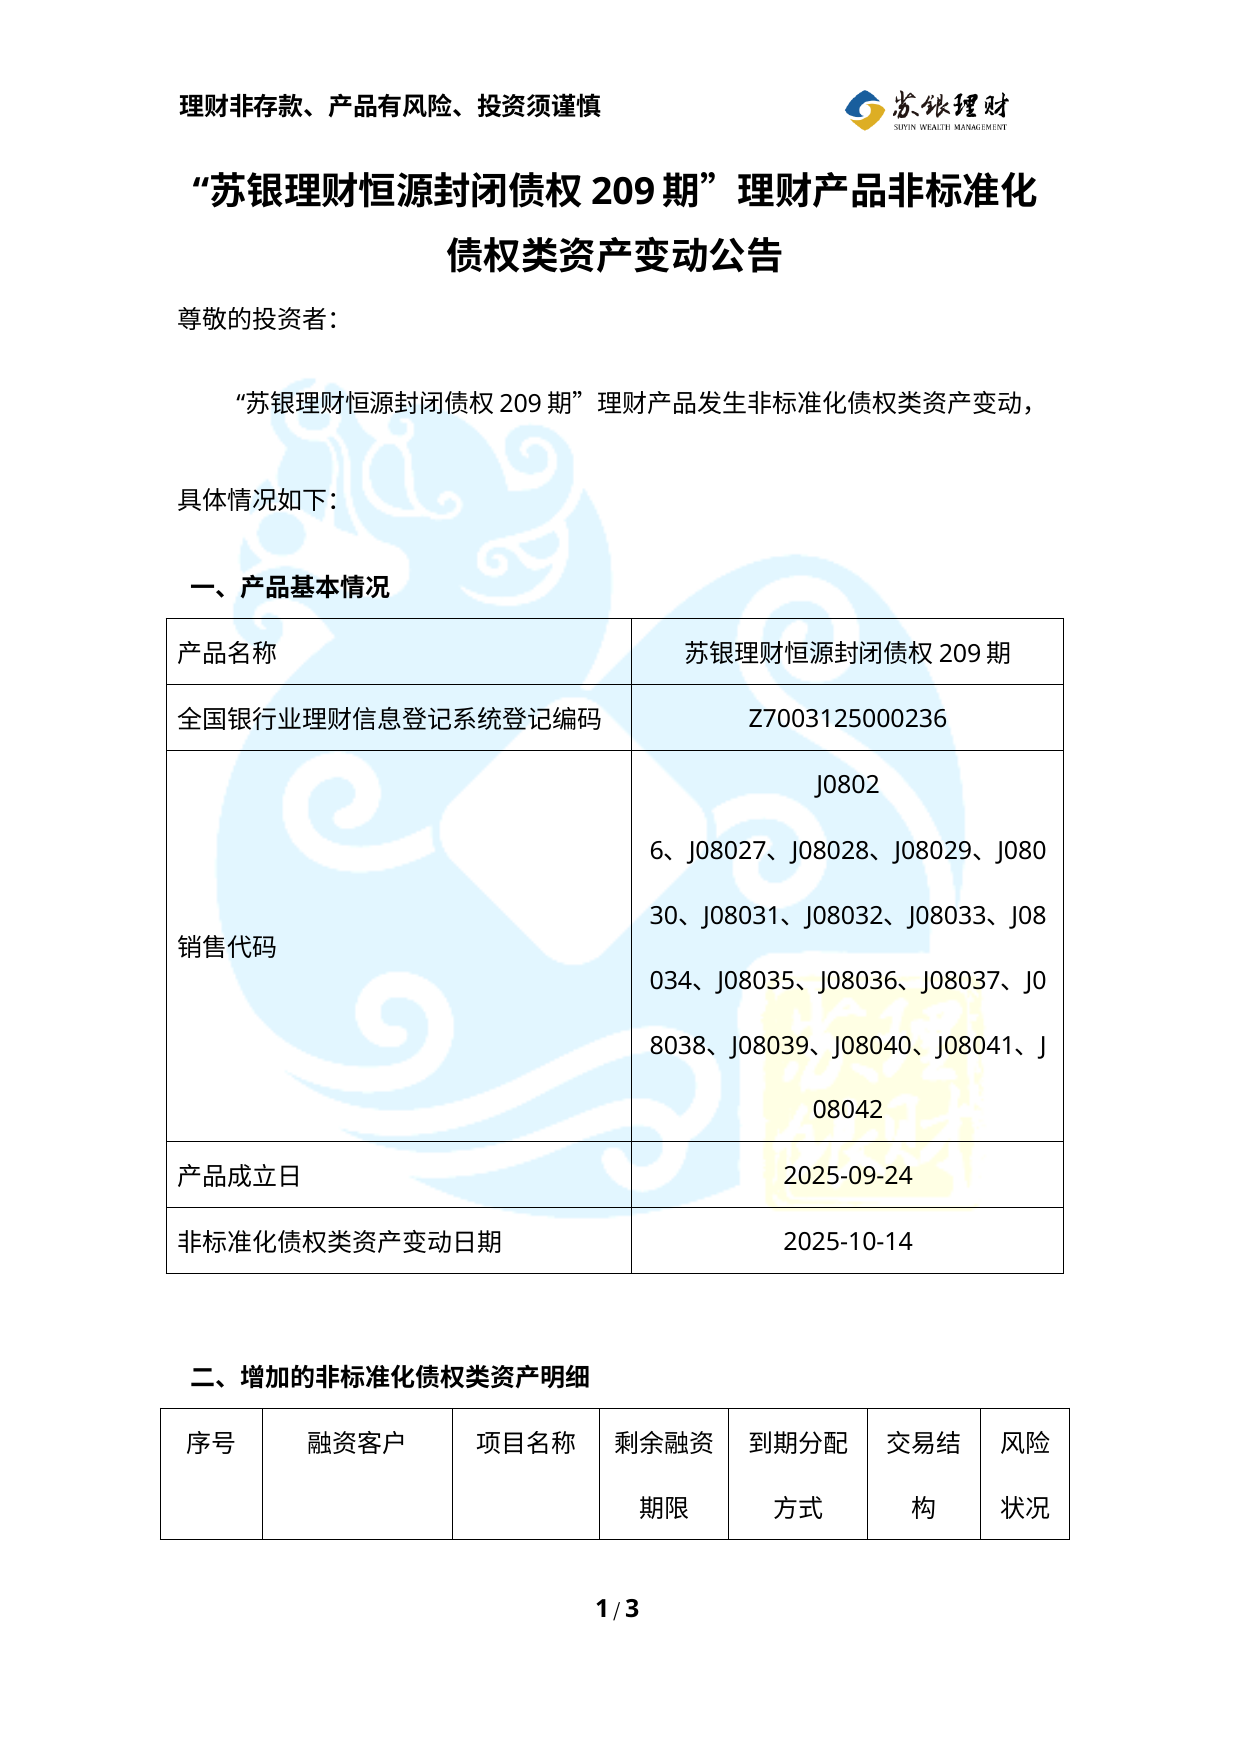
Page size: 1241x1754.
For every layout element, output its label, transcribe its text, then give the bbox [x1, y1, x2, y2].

table_cell 全国银行业理财信息登记系统登记编码 [167, 685, 631, 750]
table_cell 销售代码 [167, 751, 631, 1141]
table_cell 产品成立日 [167, 1142, 631, 1207]
table_header 序号 [161, 1409, 262, 1539]
subtitle 一、产品基本情况 [190, 553, 1053, 618]
table_cell Z7003125000236 [632, 685, 1063, 750]
table_header 风险状况 [981, 1409, 1069, 1539]
subtitle 二、增加的非标准化债权类资产明细 [190, 1343, 1053, 1408]
table_header 交易结构 [868, 1409, 980, 1539]
table_cell 2025-09-24 [632, 1142, 1063, 1207]
table_cell 2025-10-14 [632, 1208, 1063, 1273]
table_header 产品名称 [167, 619, 631, 684]
table_header 苏银理财恒源封闭债权209期 [632, 619, 1063, 684]
text “苏银理财恒源封闭债权209期”理财产品发生非标准化债权类资产变动，具体情况如下： [177, 369, 1053, 531]
text “苏银理财恒源封闭债权209期”理财产品非标准化债权类资产变动公告 [177, 156, 1053, 286]
table_cell 非标准化债权类资产变动日期 [167, 1208, 631, 1273]
table_header 项目名称 [453, 1409, 599, 1539]
table_cell J08026、J08027、J08028、J08029、J08030、J08031、J08032、J08033、J08034、J08035、J08036、J08037、J08038、J08039、J08040、J08041、J08042 [632, 751, 1063, 1141]
text 尊敬的投资者： [177, 286, 1053, 351]
table_header 融资客户 [263, 1409, 452, 1539]
table_header 剩余融资期限（天） [600, 1409, 728, 1539]
picture [820, 72, 1039, 143]
table_header 到期分配方式 [729, 1409, 867, 1539]
